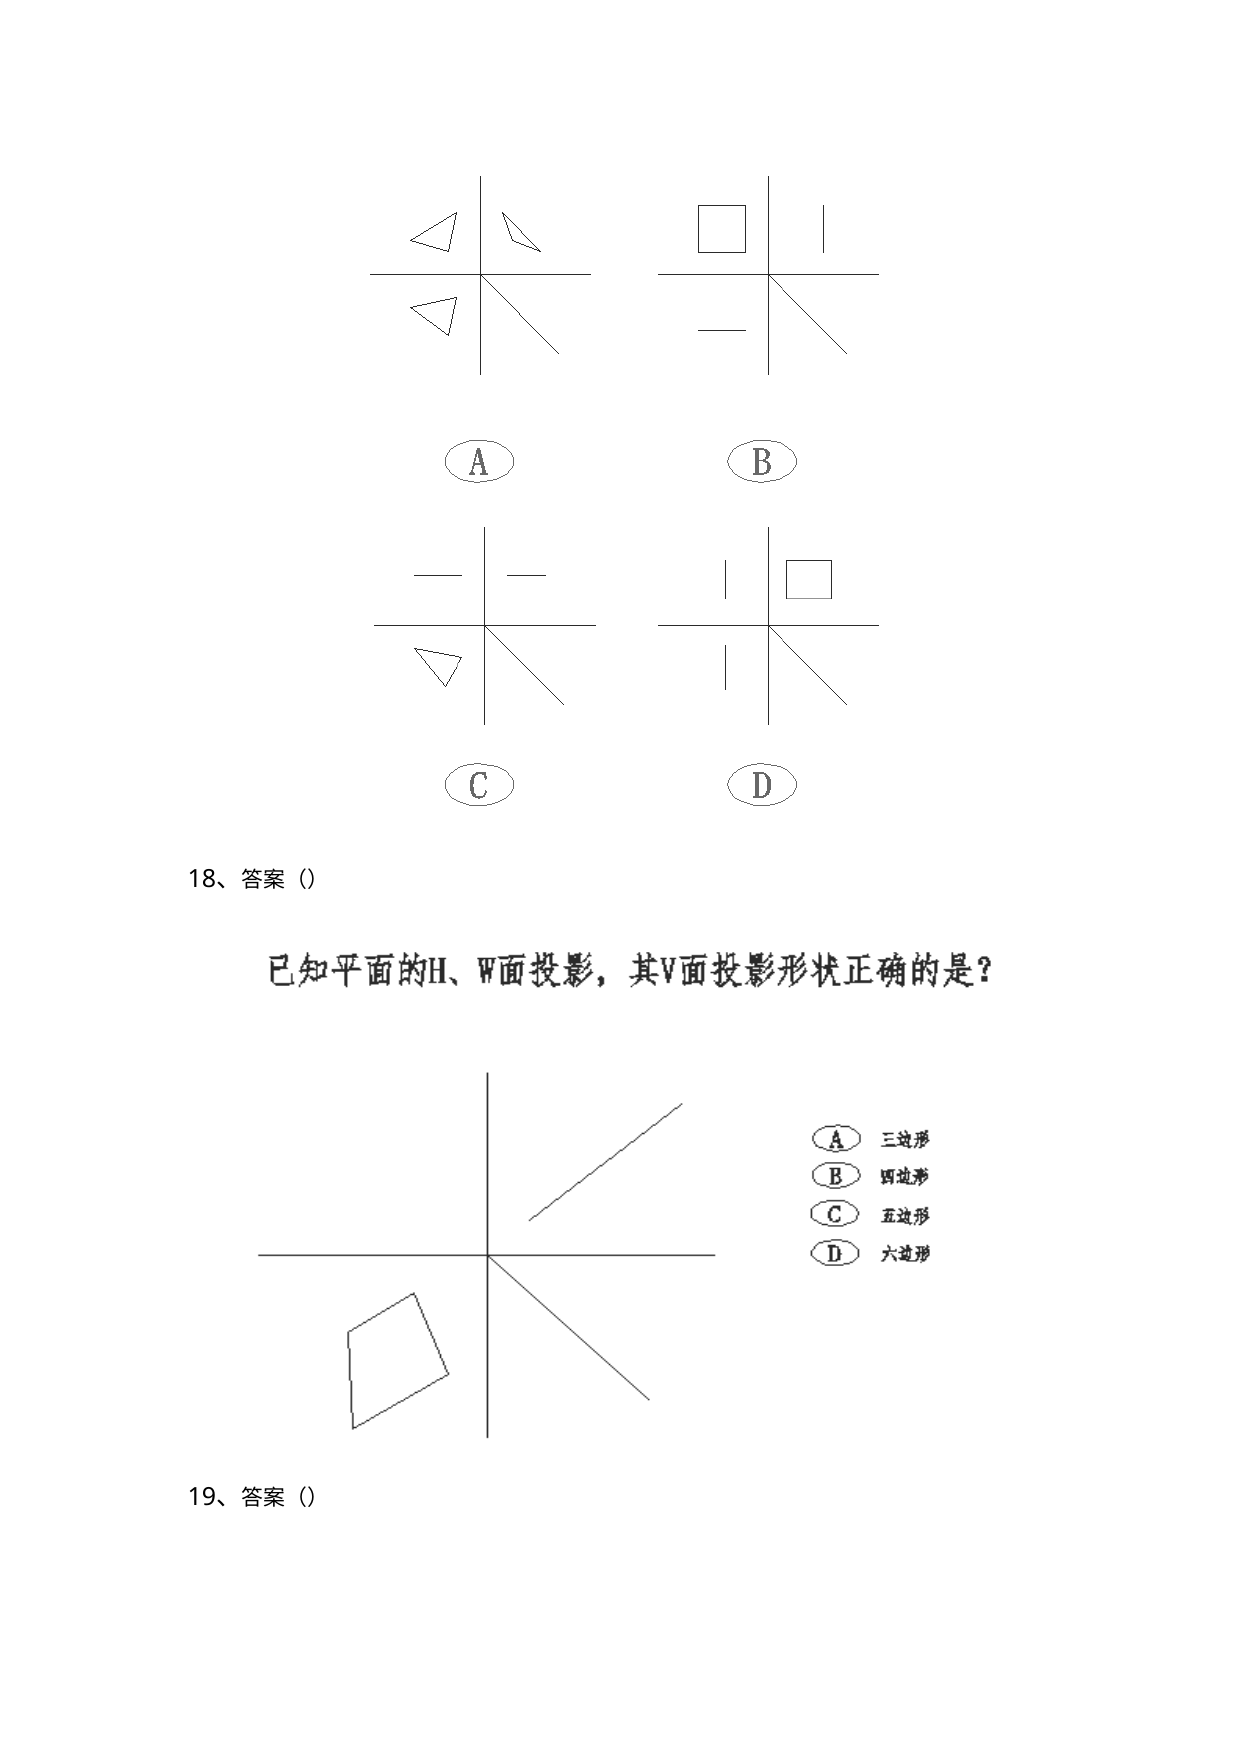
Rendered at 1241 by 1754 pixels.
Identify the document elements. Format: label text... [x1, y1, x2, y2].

text 18、答案（） [187, 844, 1053, 909]
text 19、答案（） [187, 1462, 1053, 1527]
